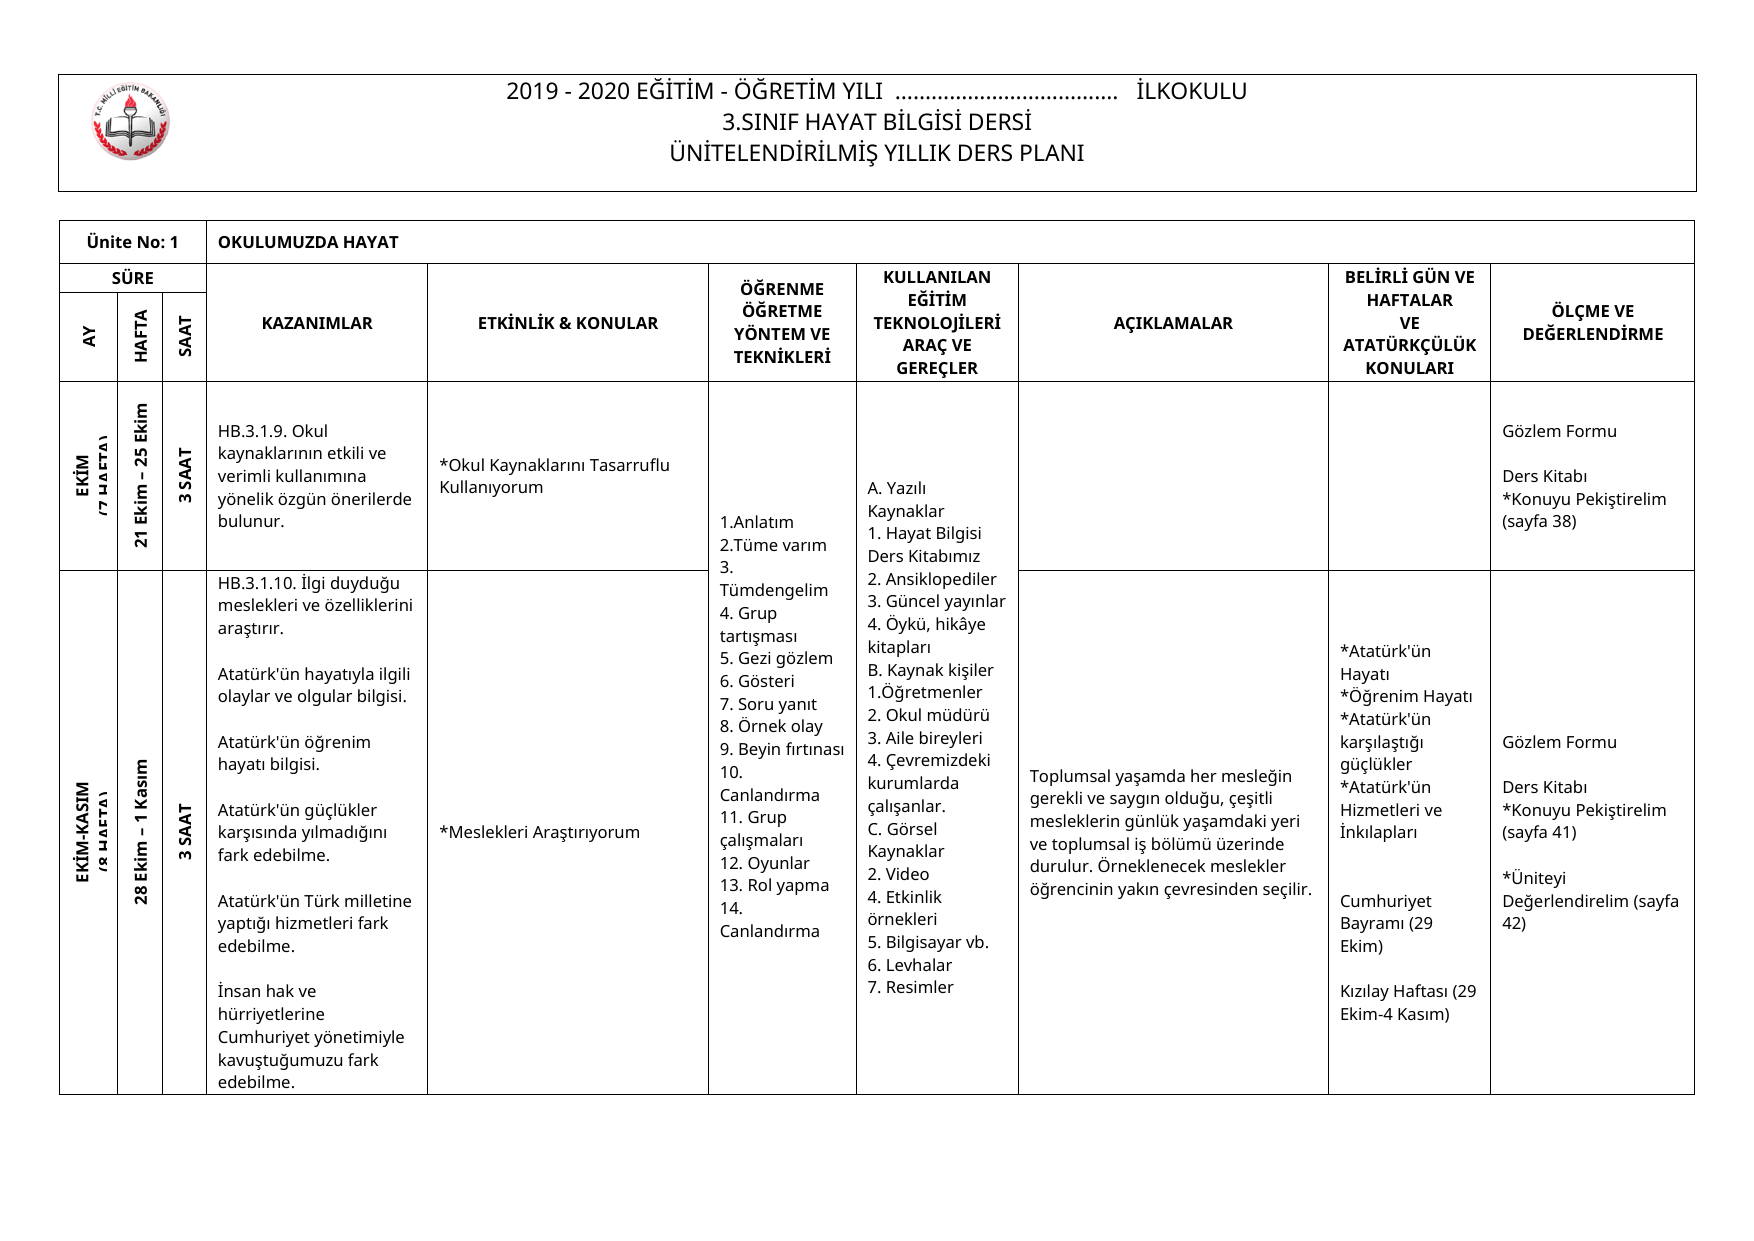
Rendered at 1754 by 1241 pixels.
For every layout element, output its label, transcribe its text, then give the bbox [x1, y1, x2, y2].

table_cell EKİM (7.HAFTA) [60, 382, 117, 570]
table_cell 21 Ekim – 25 Ekim [118, 382, 162, 570]
table_cell Toplumsal yaşamda her mesleğin gerekli ve saygın olduğu, çeşitli mesleklerin günlük yaşamdaki yeri ve toplumsal iş bölümü üzerinde durulur. Örneklenecek meslekler öğrencinin yakın çevresinden seçilir. [1019, 571, 1328, 1093]
table_cell [1329, 382, 1490, 570]
table_cell *Meslekleri Araştırıyorum [428, 571, 708, 1093]
table_cell SAAT [163, 293, 206, 381]
table_cell KAZANIMLAR [207, 264, 427, 381]
table_cell HAFTA [118, 293, 162, 381]
table_cell 28 Ekim – 1 Kasım [118, 571, 162, 1093]
table_cell 3 SAAT [163, 382, 206, 570]
table_cell Gözlem Formu Ders Kitabı *Konuyu Pekiştirelim (sayfa 38) [1491, 382, 1694, 570]
table_cell *Okul Kaynaklarını Tasarruflu Kullanıyorum [428, 382, 708, 570]
table_cell ÖĞRENME ÖĞRETME YÖNTEM VE TEKNİKLERİ [709, 264, 856, 381]
table_cell AY [60, 293, 117, 381]
table_cell 1.Anlatım 2.Tüme varım 3. Tümdengelim 4. Grup tartışması 5. Gezi gözlem 6. Gösteri 7. Soru yanıt 8. Örnek olay 9. Beyin fırtınası 10. Canlandırma 11. Grup çalışmaları 12. Oyunlar 13. Rol yapma 14. Canlandırma [709, 382, 856, 1093]
table_cell AÇIKLAMALAR [1019, 264, 1328, 381]
table_cell SÜRE [60, 264, 206, 292]
table_header Ünite No: 1 [60, 221, 206, 263]
table_cell *Atatürk'ün Hayatı *Öğrenim Hayatı *Atatürk'ün karşılaştığı güçlükler *Atatürk'ün Hizmetleri ve İnkılapları Cumhuriyet Bayramı (29 Ekim) Kızılay Haftası (29 Ekim-4 Kasım) [1329, 571, 1490, 1093]
table_cell HB.3.1.10. İlgi duyduğu meslekleri ve özelliklerini araştırır. Atatürk'ün hayatıyla ilgili olaylar ve olgular bilgisi. Atatürk'ün öğrenim hayatı bilgisi. Atatürk'ün güçlükler karşısında yılmadığını fark edebilme. Atatürk'ün Türk milletine yaptığı hizmetleri fark edebilme. İnsan hak ve hürriyetlerine Cumhuriyet yönetimiyle kavuştuğumuzu fark edebilme. [207, 571, 427, 1093]
table_cell EKİM-KASIM (8.HAFTA) [60, 571, 117, 1093]
table_cell KULLANILAN EĞİTİM TEKNOLOJİLERİ ARAÇ VE GEREÇLER [857, 264, 1018, 381]
table_cell Gözlem Formu Ders Kitabı *Konuyu Pekiştirelim (sayfa 41) *Üniteyi Değerlendirelim (sayfa 42) [1491, 571, 1694, 1093]
table_cell A. Yazılı Kaynaklar 1. Hayat Bilgisi Ders Kitabımız 2. Ansiklopediler 3. Güncel yayınlar 4. Öykü, hikâye kitapları B. Kaynak kişiler 1.Öğretmenler 2. Okul müdürü 3. Aile bireyleri 4. Çevremizdeki kurumlarda çalışanlar. C. Görsel Kaynaklar 2. Video 4. Etkinlik örnekleri 5. Bilgisayar vb. 6. Levhalar 7. Resimler [857, 382, 1018, 1093]
table_cell ÖLÇME VE DEĞERLENDİRME [1491, 264, 1694, 381]
table_cell ETKİNLİK & KONULAR [428, 264, 708, 381]
table_cell 3 SAAT [163, 571, 206, 1093]
picture [85, 77, 175, 167]
table_header OKULUMUZDA HAYAT [207, 221, 1694, 263]
table_cell [1019, 382, 1328, 570]
table_cell HB.3.1.9. Okul kaynaklarının etkili ve verimli kullanımına yönelik özgün önerilerde bulunur. [207, 382, 427, 570]
table_cell BELİRLİ GÜN VE HAFTALAR VE ATATÜRKÇÜLÜK KONULARI [1329, 264, 1490, 381]
